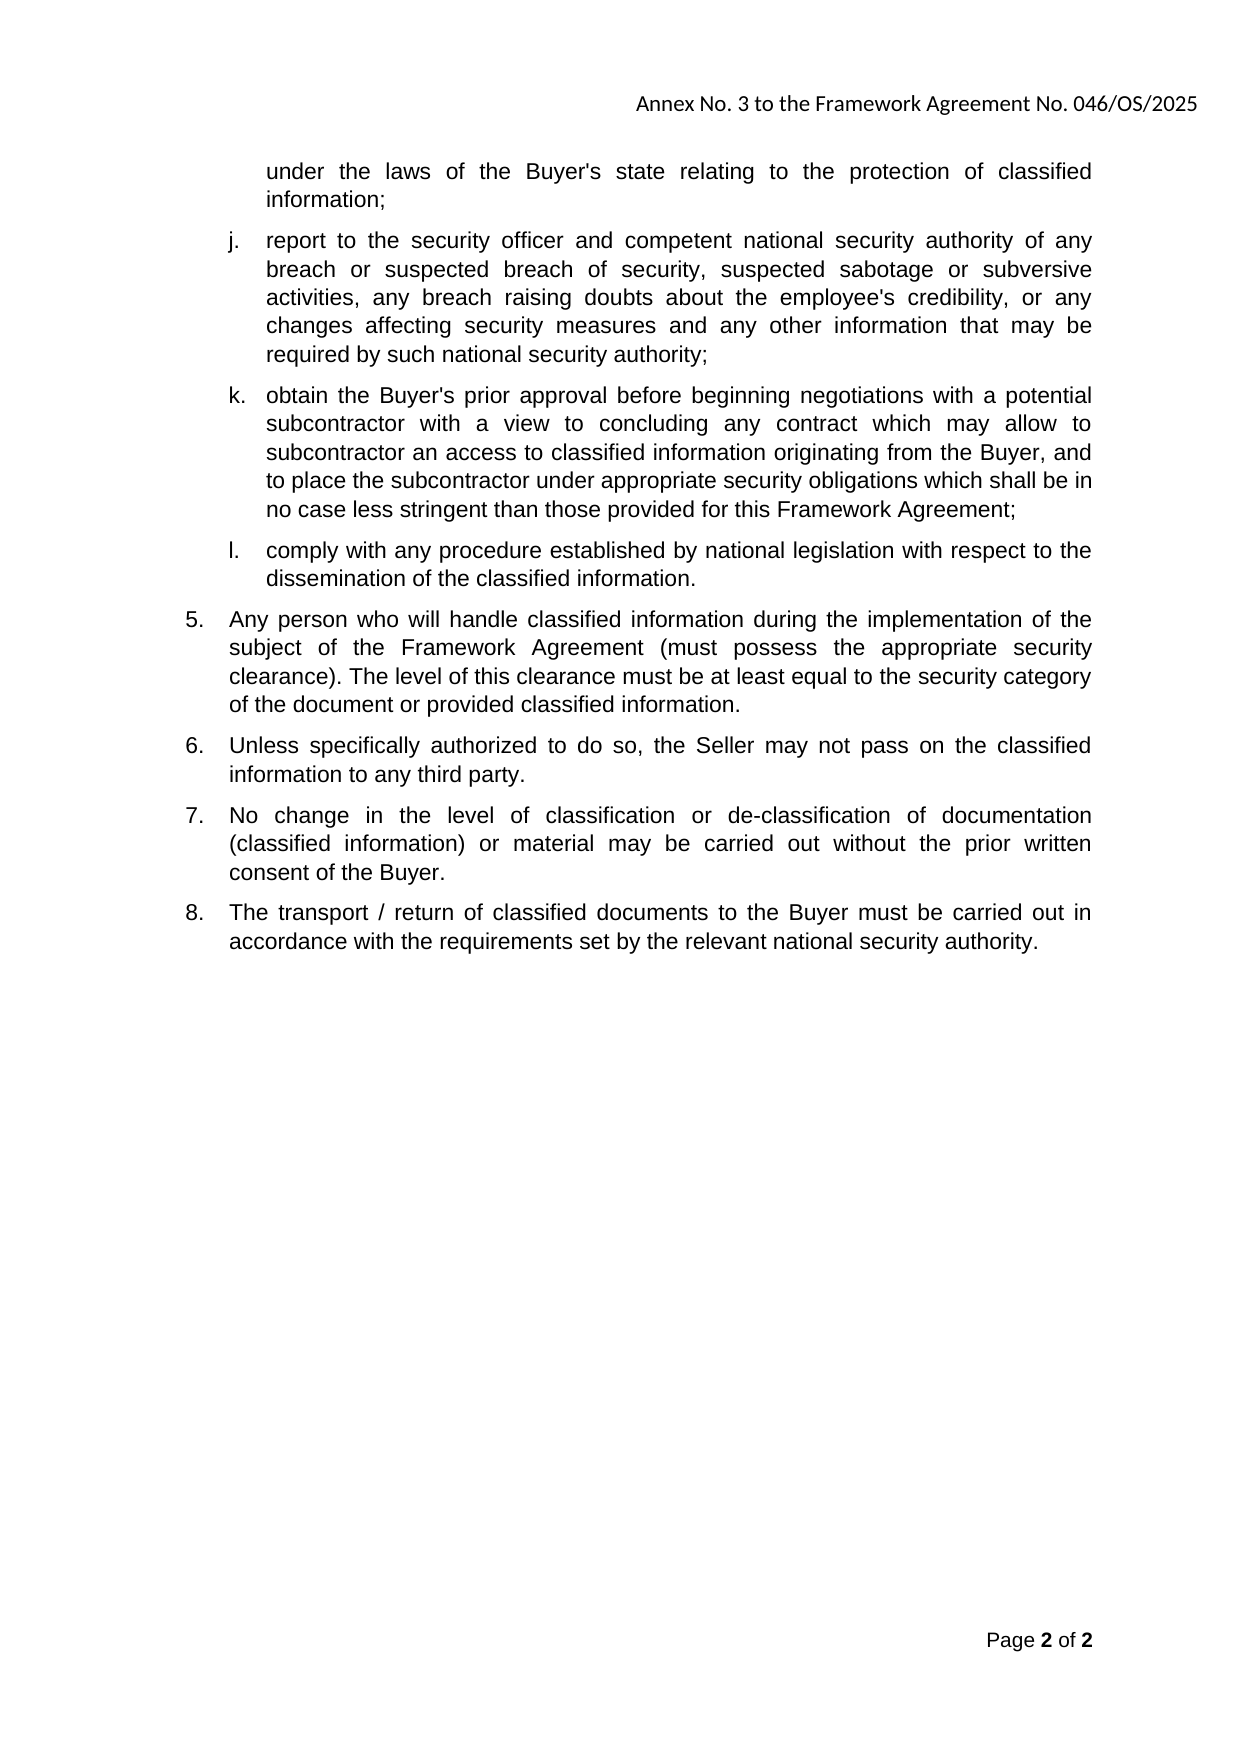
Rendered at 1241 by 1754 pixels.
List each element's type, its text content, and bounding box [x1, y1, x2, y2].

list Any person who will handle classified information during the implementation of the subject of the Framework Agreement (must possess the appropriate security clearance). The level of this clearance must be at least equal to the security category of the document or provided classified information. [185, 606, 1093, 718]
list report to the security officer and competent national security authority of any breach or suspected breach of security, suspected sabotage or subversive activities, any breach raising doubts about the employee's credibility, or any changes affecting security measures and any other information that may be required by such national security authority; [228, 227, 1093, 367]
list The transport / return of classified documents to the Buyer must be carried out in accordance with the requirements set by the relevant national security authority. [185, 899, 1093, 954]
list obtain the Buyer's prior approval before beginning negotiations with a potential subcontractor with a view to concluding any contract which may allow to subcontractor an access to classified information originating from the Buyer, and to place the subcontractor under appropriate security obligations which shall be in no case less stringent than those provided for this Framework Agreement; [228, 382, 1093, 522]
list No change in the level of classification or de-classification of documentation (classified information) or material may be carried out without the prior written consent of the Buyer. [185, 802, 1093, 885]
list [228, 158, 1093, 213]
list comply with any procedure established by national legislation with respect to the dissemination of the classified information. [228, 537, 1093, 591]
list Unless specifically authorized to do so, the Seller may not pass on the classified information to any third party. [185, 732, 1093, 787]
